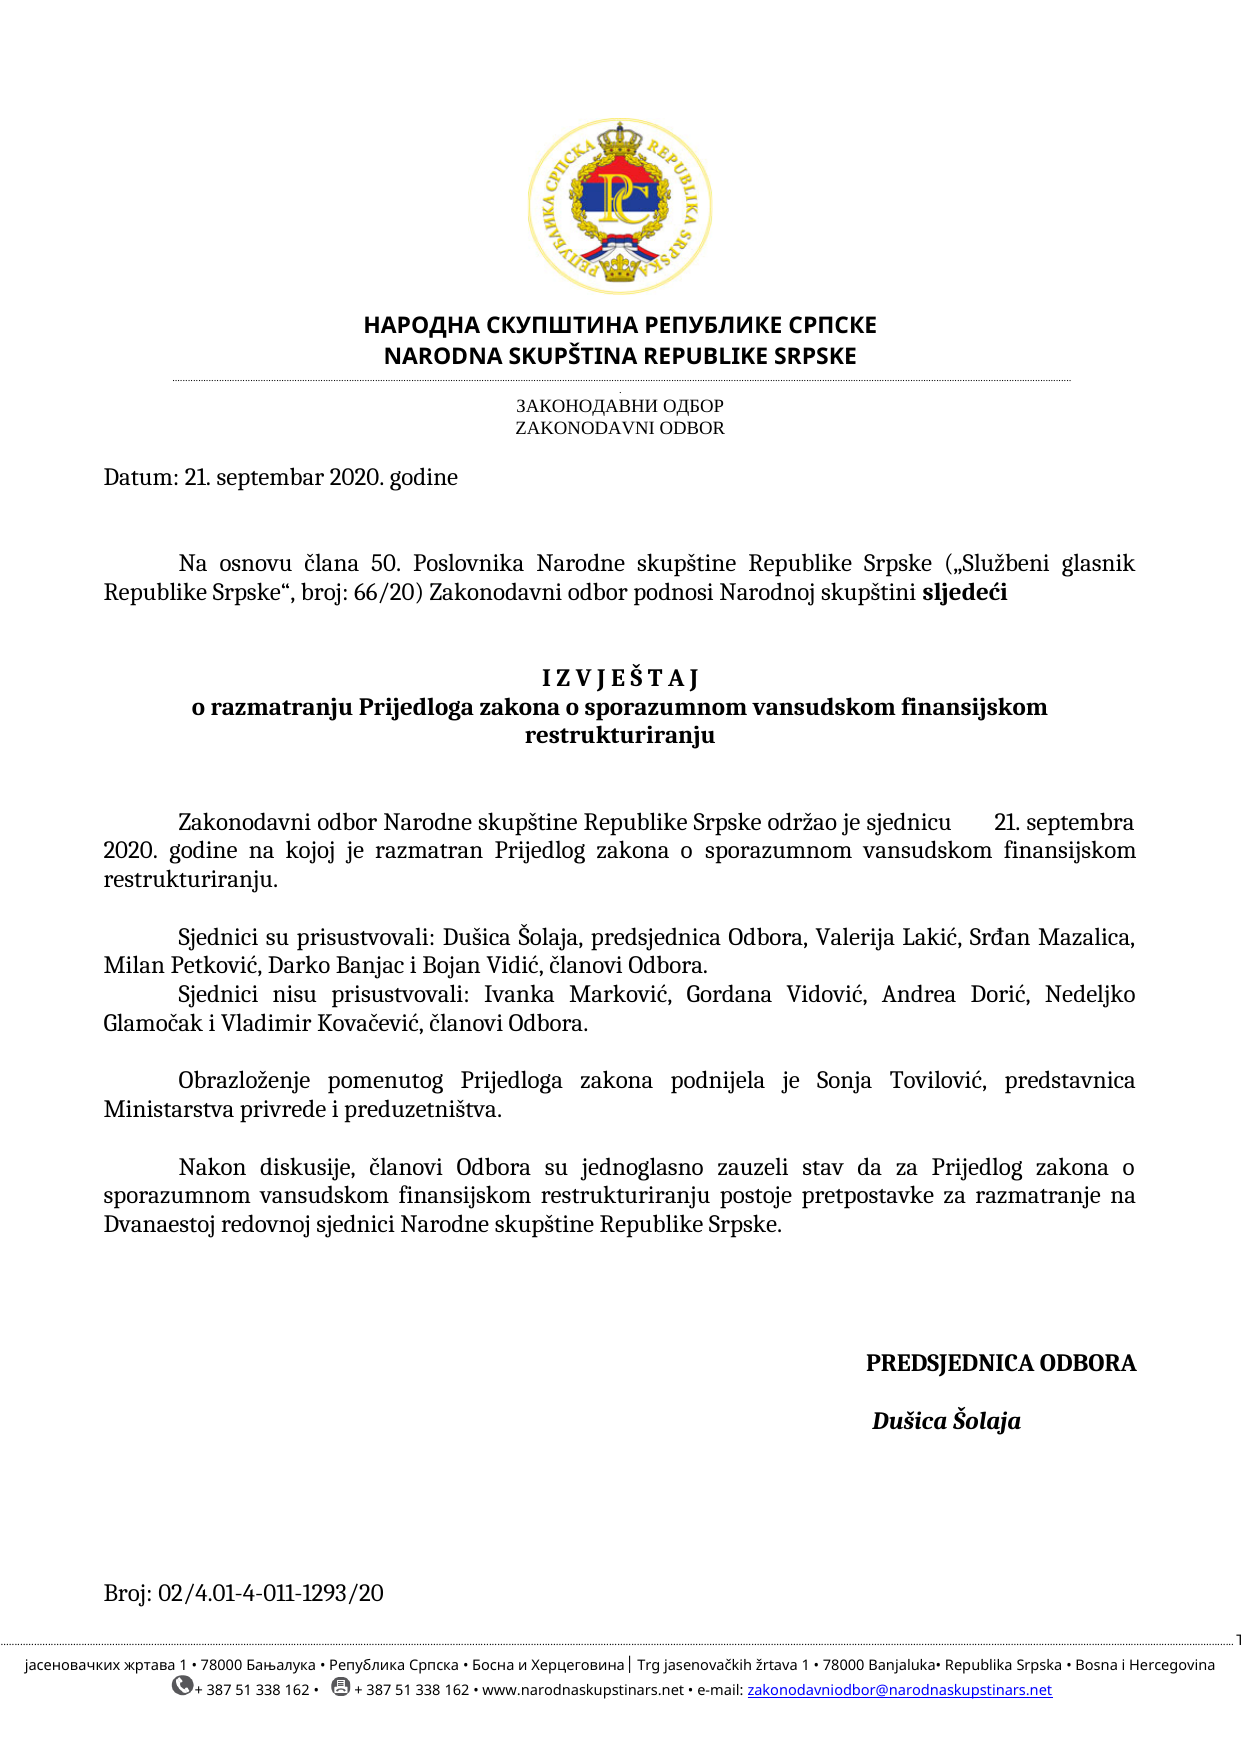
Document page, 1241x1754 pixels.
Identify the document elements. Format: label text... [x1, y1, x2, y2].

text Dušica Šolaja [103, 1407, 1137, 1435]
text Na osnovu člana 50. Poslovnika Narodne skupštine Republike Srpske („Službeni glasnik Republike Srpske“, broj: 66/20) Zakonodavni odbor podnosi Narodnoj skupštini sljedeći [103, 549, 1137, 606]
text Zakonodavni odbor Narodne skupštine Republike Srpske održao je sjednicu 21. septembra 2020. godine na kojoj je razmatran Prijedlog zakona o sporazumnom vansudskom finansijskom restrukturiranju. [103, 807, 1137, 894]
text Broj: 02/4.01-4-011-1293/20 [103, 1579, 1137, 1608]
text o razmatranju Prijedloga zakona o sporazumnom vansudskom finansijskom restrukturiranju [103, 692, 1137, 750]
text PREDSJEDNICA ODBORA [103, 1349, 1137, 1378]
text Nakon diskusije, članovi Odbora su jednoglasno zauzeli stav da za Prijedlog zakona o sporazumnom vansudskom finansijskom restrukturiranju postoje pretpostavke za razmatranje na Dvanaestoj redovnoj sjednici Narodne skupštine Republike Srpske. [103, 1152, 1137, 1239]
text I Z V J E Š T A J [103, 664, 1137, 692]
text Obrazloženje pomenutog Prijedloga zakona podnijela je Sonja Tovilović, predstavnica Ministarstva privrede i preduzetništva. [103, 1066, 1137, 1124]
text Sjednici nisu prisustvovali: Ivanka Marković, Gordana Vidović, Andrea Dorić, Nedeljko Glamočak i Vladimir Kovačević, članovi Odbora. [103, 980, 1137, 1037]
text Datum: 21. septembar 2020. godine [103, 462, 1137, 491]
text Sjednici su prisustvovali: Dušica Šolaja, predsjednica Odbora, Valerija Lakić, Srđan Mazalica, Milan Petković, Darko Banjac i Bojan Vidić, članovi Odbora. [103, 922, 1137, 980]
